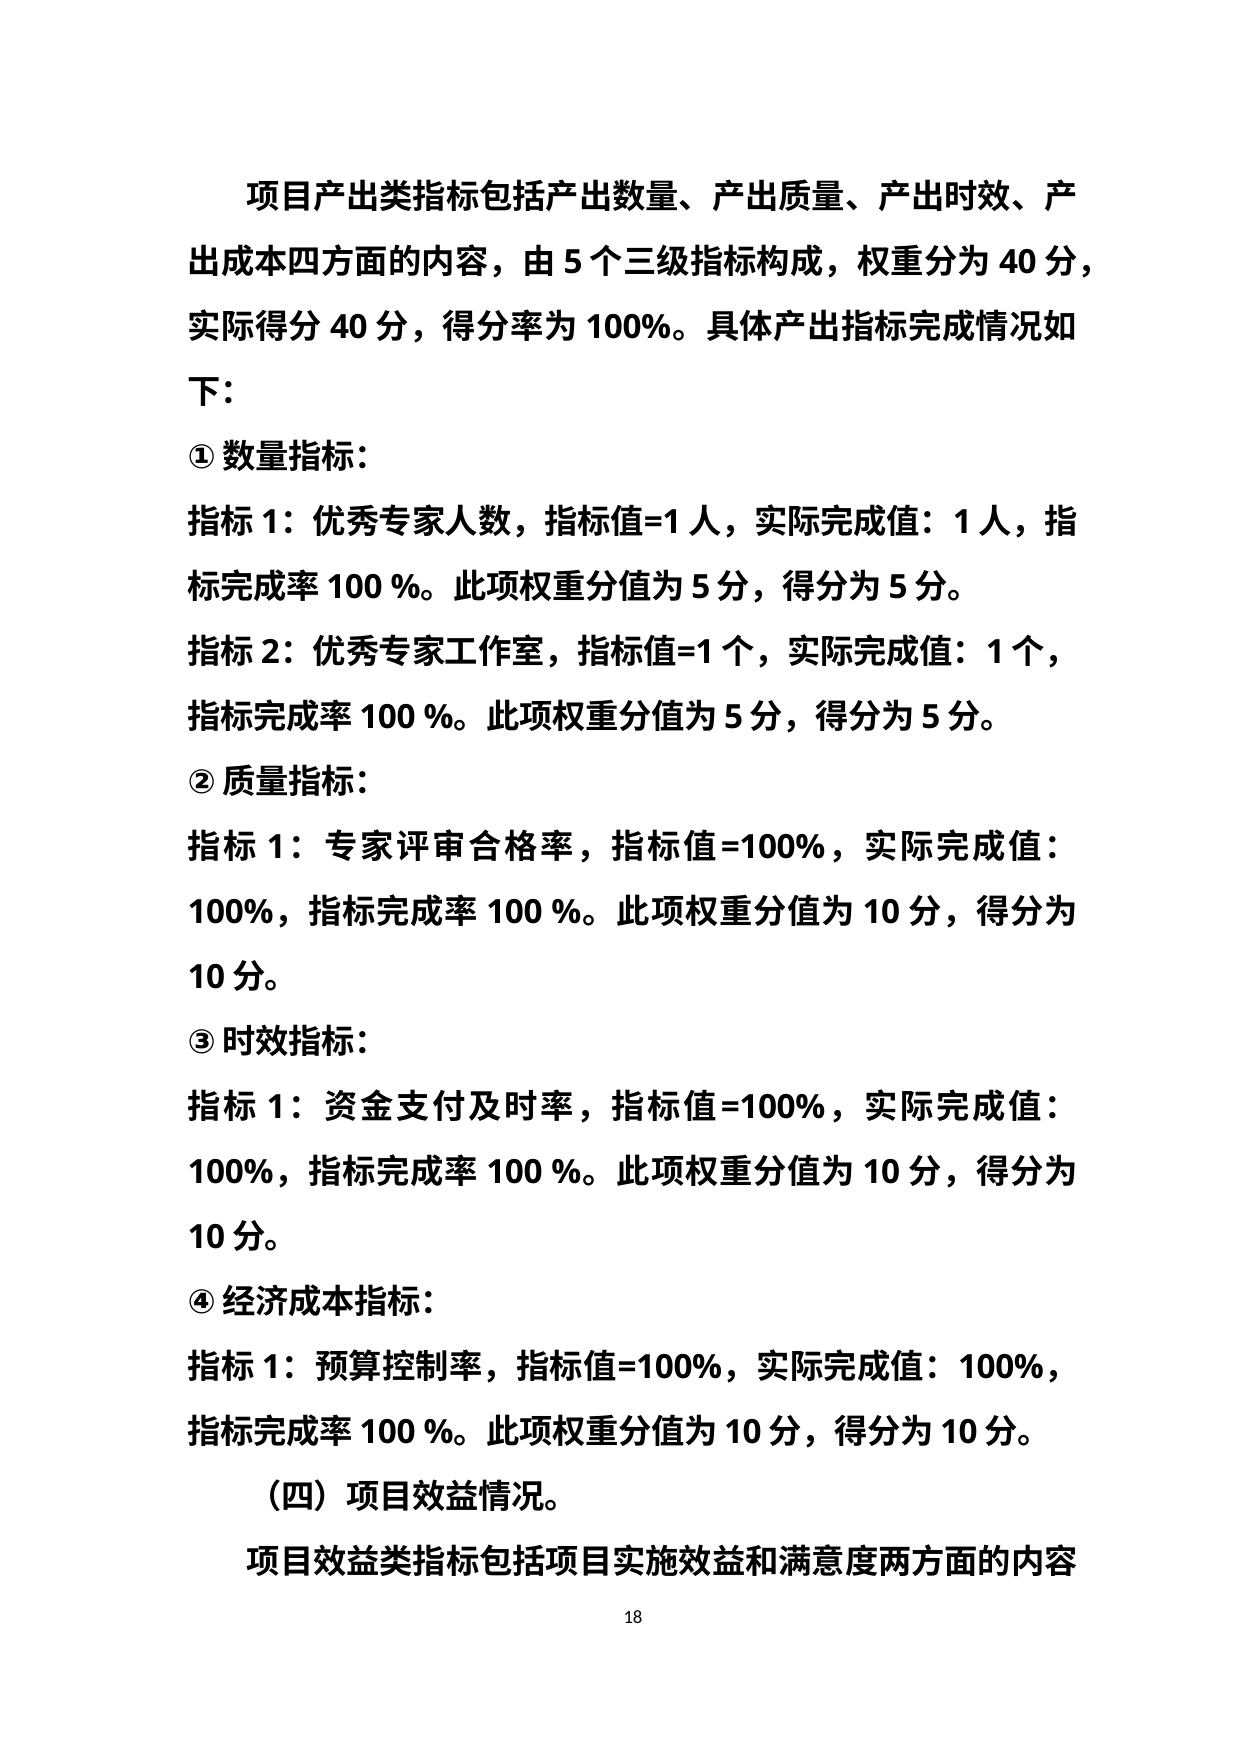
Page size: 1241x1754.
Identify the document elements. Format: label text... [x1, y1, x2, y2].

text 项目产出类指标包括产出数量、产出质量、产出时效、产出成本四方面的内容，由5个三级指标构成，权重分为40分，实际得分40分，得分率为100%。具体产出指标完成情况如下： ①数量指标： 指标1：优秀专家人数，指标值=1人，实际完成值：1人，指标完成率100 %。此项权重分值为5分，得分为5分。 指标2：优秀专家工作室，指标值=1个，实际完成值：1个，指标完成率100 %。此项权重分值为5分，得分为5分。 ②质量指标： 指标1：专家评审合格率，指标值=100%，实际完成值：100%，指标完成率100 %。此项权重分值为10分，得分为10分。 ③时效指标： 指标1：资金支付及时率，指标值=100%，实际完成值：100%，指标完成率100 %。此项权重分值为10分，得分为10分。 ④经济成本指标： 指标1：预算控制率，指标值=100%，实际完成值：100%，指标完成率100 %。此项权重分值为10分，得分为10分。 [187, 162, 1078, 1462]
text （四）项目效益情况。 [187, 1462, 1078, 1527]
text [187, 1527, 1078, 1592]
